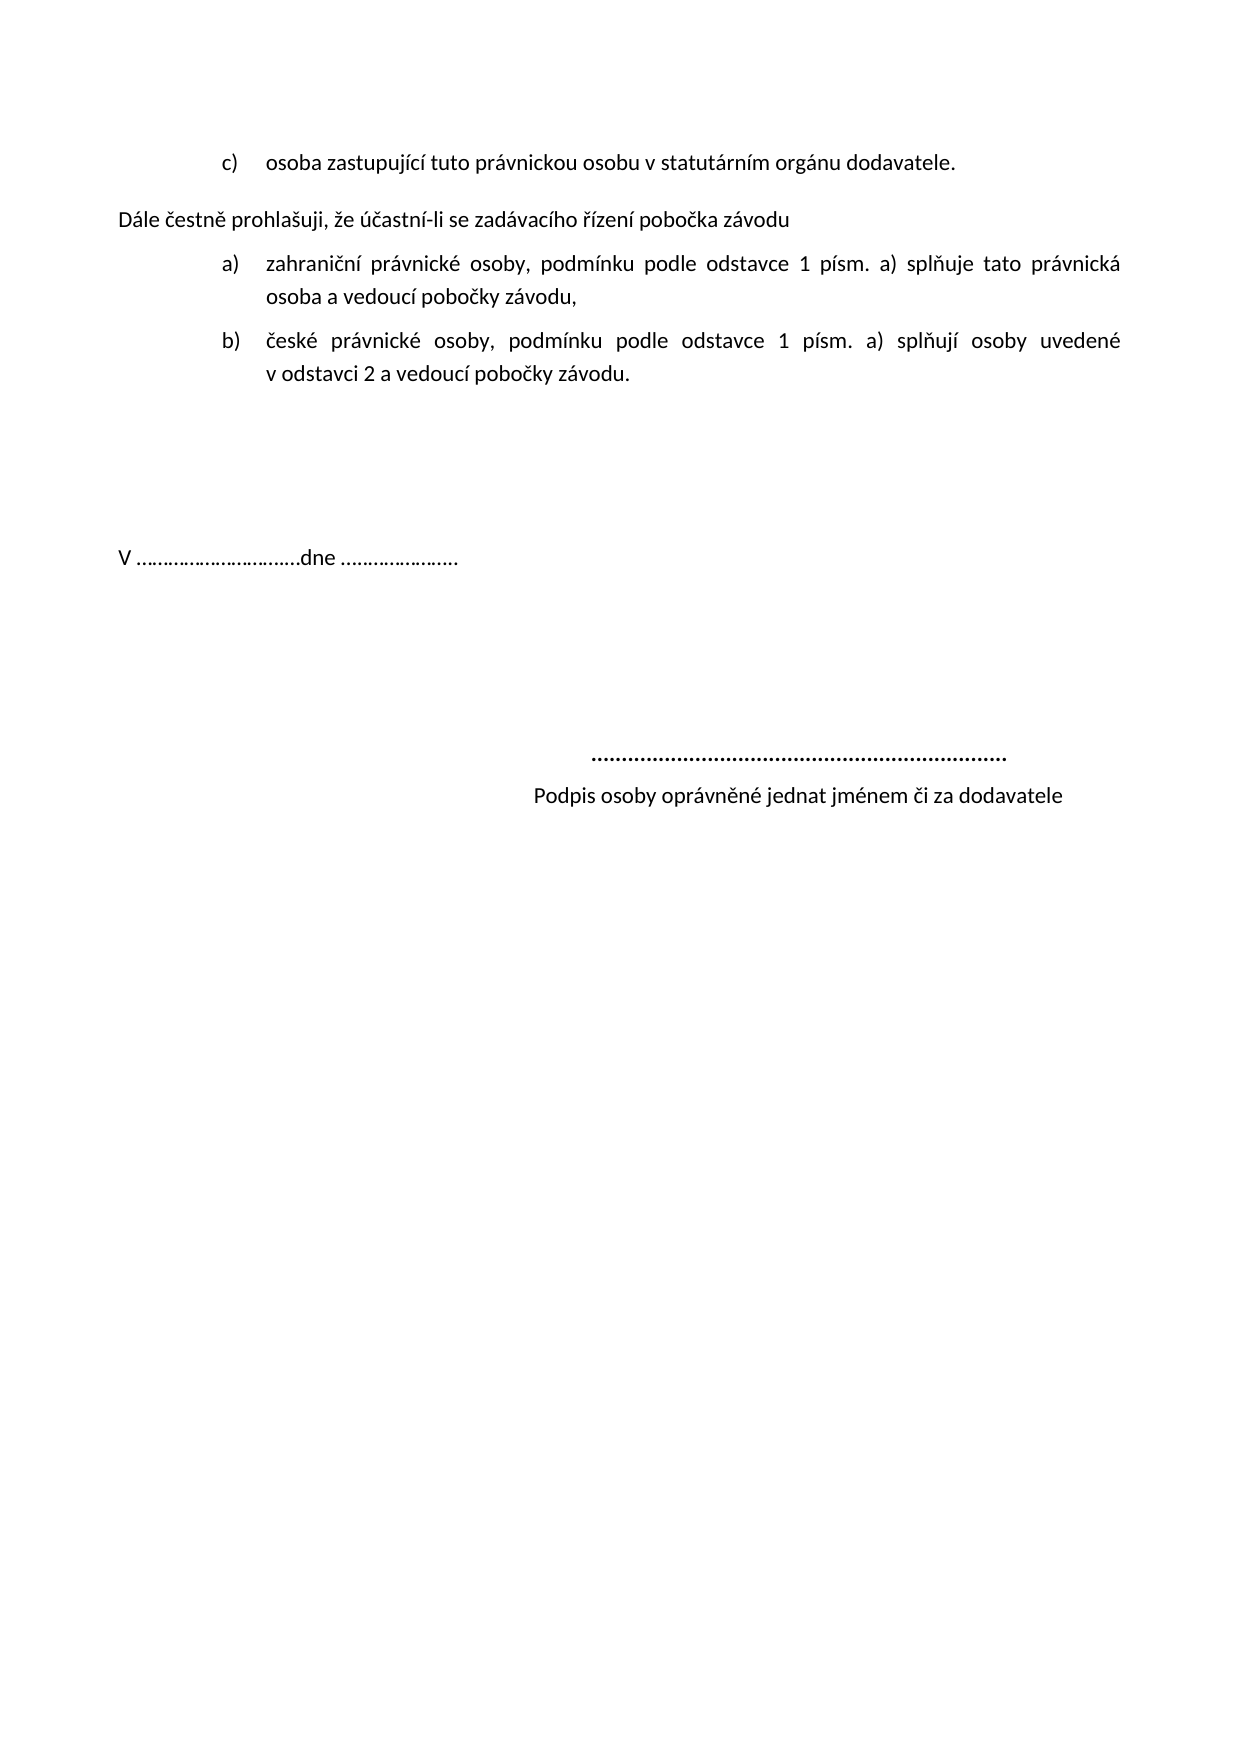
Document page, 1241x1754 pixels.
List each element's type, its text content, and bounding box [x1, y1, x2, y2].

text V ……………………….…dne …..…………….. [118, 543, 1122, 571]
text Podpis osoby oprávněné jednat jménem či za dodavatele [413, 782, 1122, 809]
text Dále čestně prohlašuji, že účastní-li se zadávacího řízení pobočka závodu [118, 205, 1122, 233]
text .................................................................... [561, 739, 1122, 768]
list zahraniční právnické osoby, podmínku podle odstavce 1 písm. a) splňuje tato právnická osoba a vedoucí pobočky závodu, [222, 249, 1122, 310]
list osoba zastupující tuto právnickou osobu v statutárním orgánu dodavatele. [207, 148, 1122, 176]
list české právnické osoby, podmínku podle odstavce 1 písm. a) splňují osoby uvedené v odstavci 2 a vedoucí pobočky závodu. [222, 326, 1122, 387]
